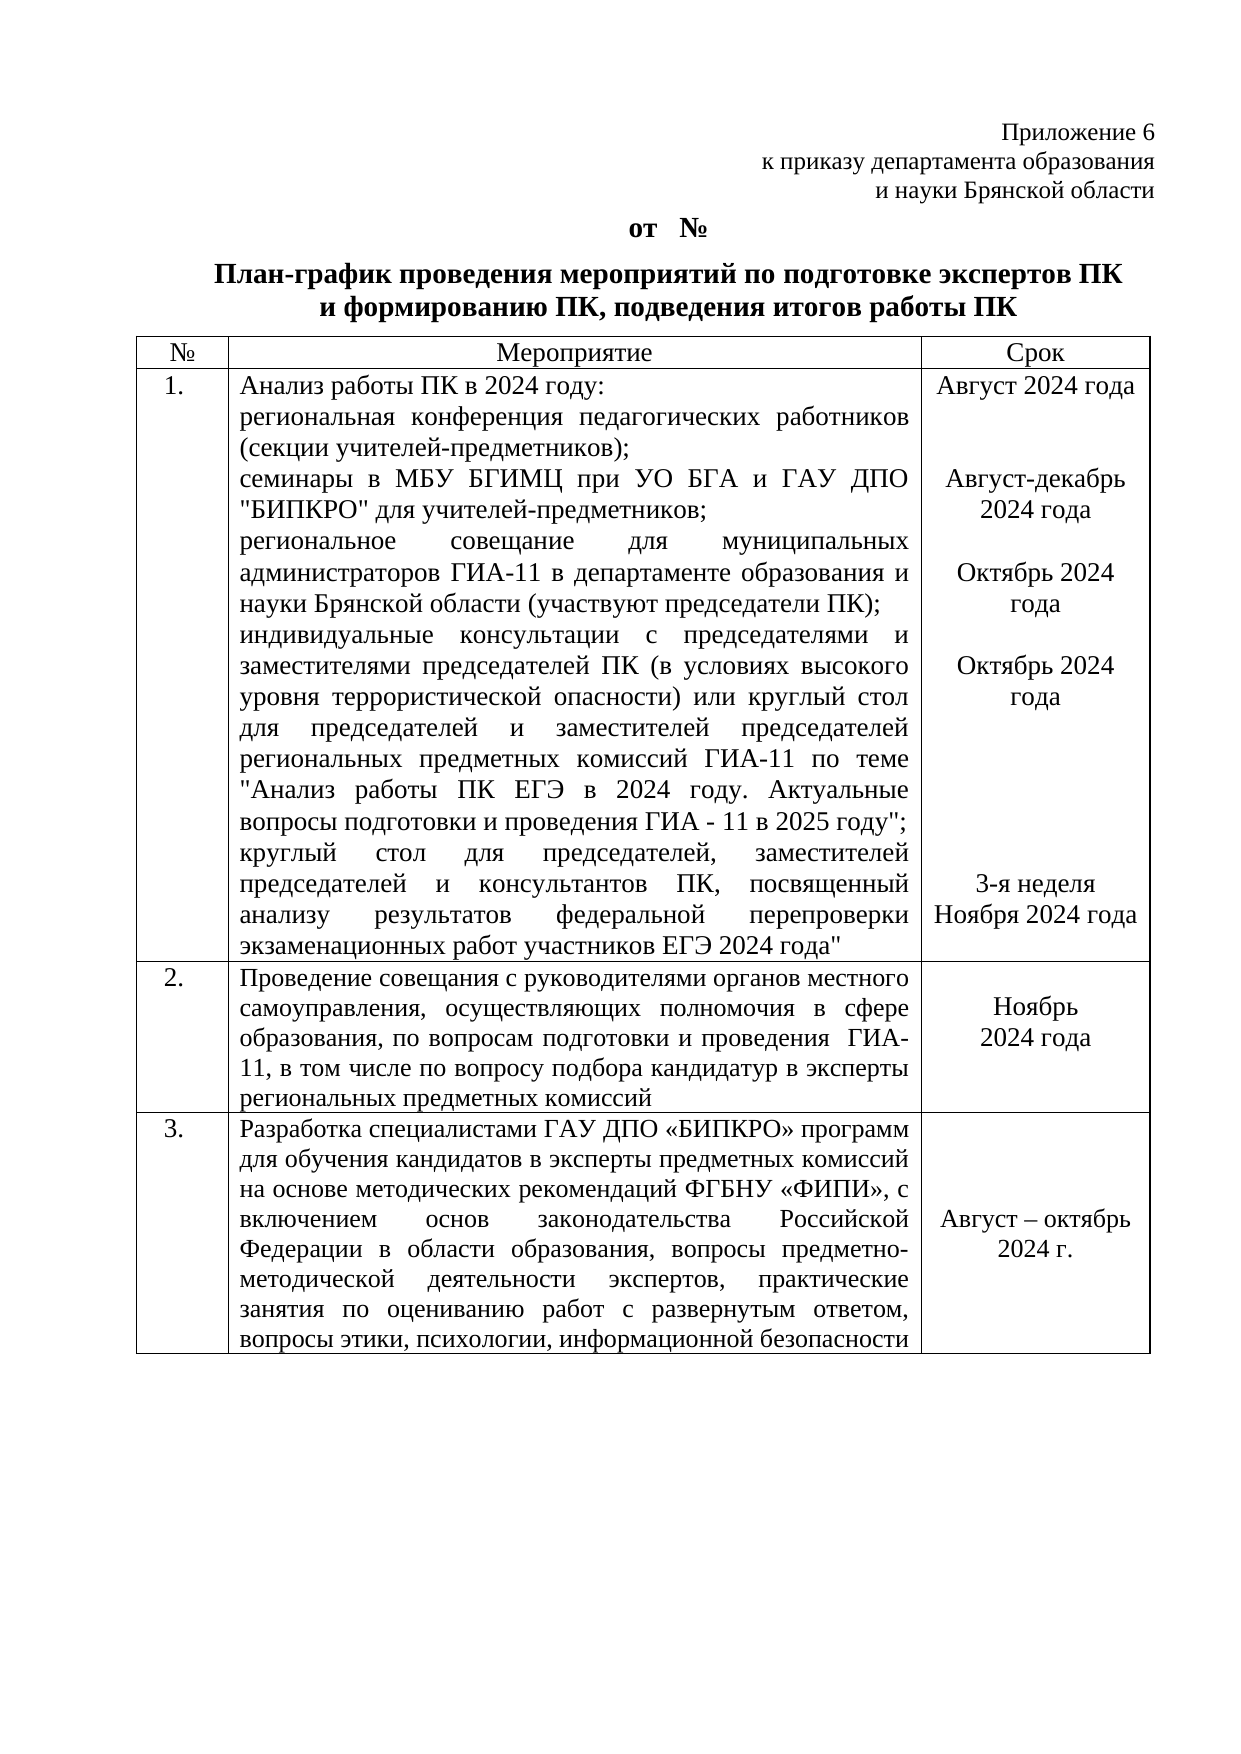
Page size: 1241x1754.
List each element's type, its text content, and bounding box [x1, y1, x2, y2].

text и науки Брянской области [148, 175, 1155, 204]
table_cell Август 2024 года Август-декабрь 2024 года Октябрь 2024 года Октябрь 2024 года 3-я неделя Ноября 2024 года [922, 369, 1149, 961]
table_cell Анализ работы ПК в 2024 году: региональная конференция педагогических работников (секции учителей-предметников); семинары в МБУ БГИМЦ при УО БГА и ГАУ ДПО "БИПКРО" для учителей-предметников; региональное совещание для муниципальных администраторов ГИА-11 в департаменте образования и науки Брянской области (участвуют председатели ПК); индивидуальные консультации с председателями и заместителями председателей ПК (в условиях высокого уровня террористической опасности) или круглый стол для председателей и заместителей председателей региональных предметных комиссий ГИА-11 по теме "Анализ работы ПК ЕГЭ в 2024 году. Актуальные вопросы подготовки и проведения ГИА - 11 в 2025 году"; круглый стол для председателей, заместителей председателей и консультантов ПК, посвященный анализу результатов федеральной перепроверки экзаменационных работ участников ЕГЭ 2024 года" [229, 369, 921, 961]
table_cell [137, 1113, 228, 1353]
table_cell Проведение совещания с руководителями органов местного самоуправления, осуществляющих полномочия в сфере образования, по вопросам подготовки и проведения ГИА-11, в том числе по вопросу подбора кандидатур в эксперты региональных предметных комиссий [229, 962, 921, 1112]
subtitle от № [185, 210, 1152, 243]
table_cell Ноябрь 2024 года [922, 962, 1149, 1112]
table_cell [137, 369, 228, 961]
subtitle План-график проведения мероприятий по подготовке экспертов ПК и формированию ПК, подведения итогов работы ПК [185, 256, 1152, 323]
text к приказу департамента образования [148, 146, 1155, 175]
table_header Срок [922, 337, 1149, 368]
table_header Мероприятие [229, 337, 921, 368]
table_cell [137, 962, 228, 1112]
table_header № [137, 337, 228, 368]
text Приложение 6 [148, 117, 1155, 146]
table_cell Август – октябрь 2024 г. [922, 1113, 1149, 1353]
table_cell Разработка специалистами ГАУ ДПО «БИПКРО» программ для обучения кандидатов в эксперты предметных комиссий на основе методических рекомендаций ФГБНУ «ФИПИ», с включением основ законодательства Российской Федерации в области образования, вопросы предметно-методической деятельности экспертов, практические занятия по оцениванию работ с развернутым ответом, вопросы этики, психологии, информационной безопасности [229, 1113, 921, 1353]
